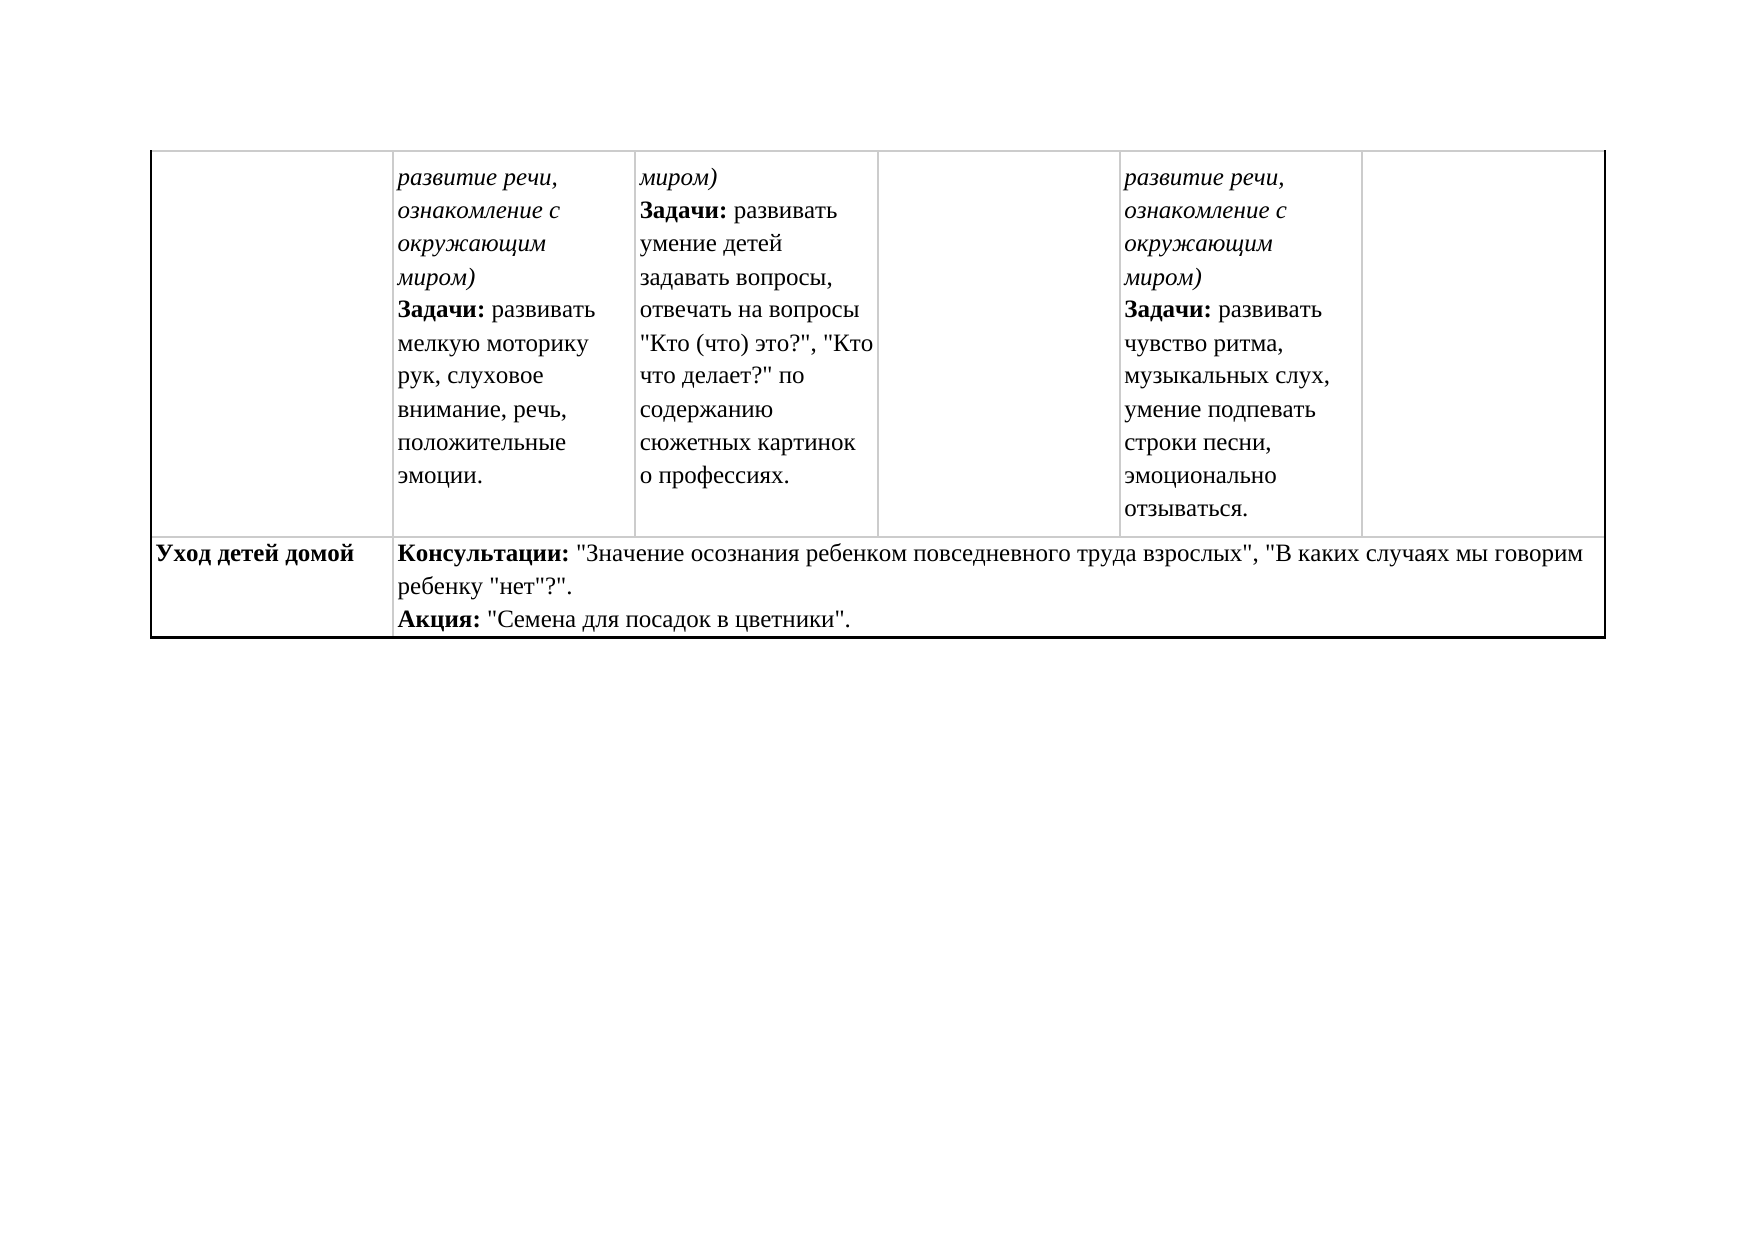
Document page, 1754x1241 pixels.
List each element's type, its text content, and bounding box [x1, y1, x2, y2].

table_cell Консультации: "Значение осознания ребенком повседневного труда взрослых", "В каких случаях мы говорим ребенку "нет"?". Акция: "Семена для посадок в цветники". [394, 538, 1604, 636]
table_cell [879, 152, 1119, 536]
table_cell [1363, 152, 1604, 536]
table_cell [394, 152, 634, 536]
table_cell Уход детей домой [152, 538, 392, 636]
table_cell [636, 152, 877, 536]
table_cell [1121, 152, 1361, 536]
